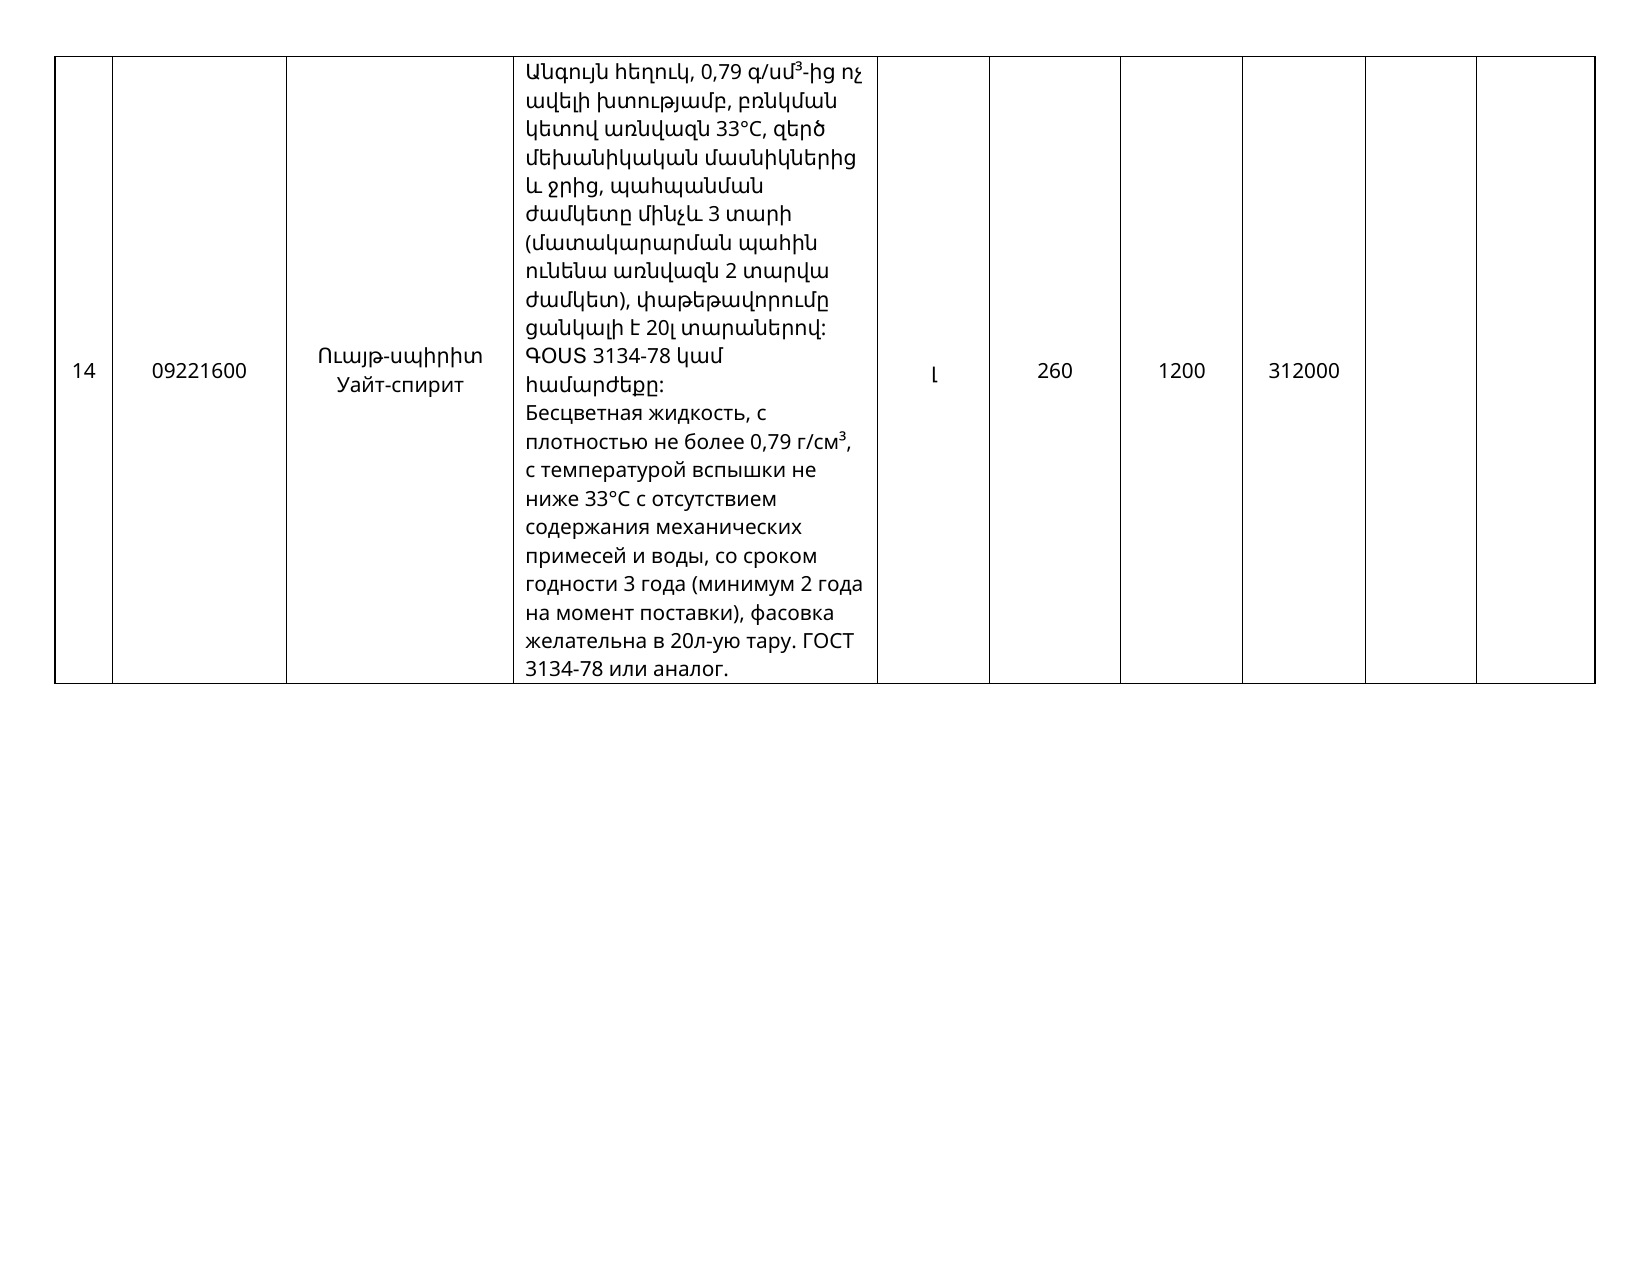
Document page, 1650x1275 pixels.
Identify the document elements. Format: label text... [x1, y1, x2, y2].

table_cell լ [878, 57, 989, 683]
table_cell Ուայթ-սպիրիտ Уайт-спирит [287, 57, 513, 683]
table_cell 312000 [1243, 57, 1365, 683]
table_cell 260 [990, 57, 1120, 683]
table_cell [1366, 57, 1476, 683]
table_cell 1200 [1121, 57, 1242, 683]
table_cell 09221600 [113, 57, 286, 683]
table_cell Անգույն հեղուկ, 0,79 գ/սմ³-ից ոչ ավելի խտությամբ, բռնկման կետով առնվազն 33°C, զերծ մեխանիկական մասնիկներից և ջրից, պահպանման ժամկետը մինչև 3 տարի (մատակարարման պահին ունենա առնվազն 2 տարվա ժամկետ), փաթեթավորումը ցանկալի է 20լ տարաներով: ԳՕՍՏ 3134-78 կամ համարժեքը: Бесцветная жидкость, с плотностью не более 0,79 г/см³, с температурой вспышки не ниже 33°С с отсутствием содержания механических примесей и воды, со сроком годности 3 года (минимум 2 года на момент поставки), фасовка желательна в 20л-ую тару. ГОСТ 3134-78 или аналог. [514, 57, 877, 683]
table_cell 14 [56, 57, 112, 683]
table_cell [1477, 57, 1594, 683]
